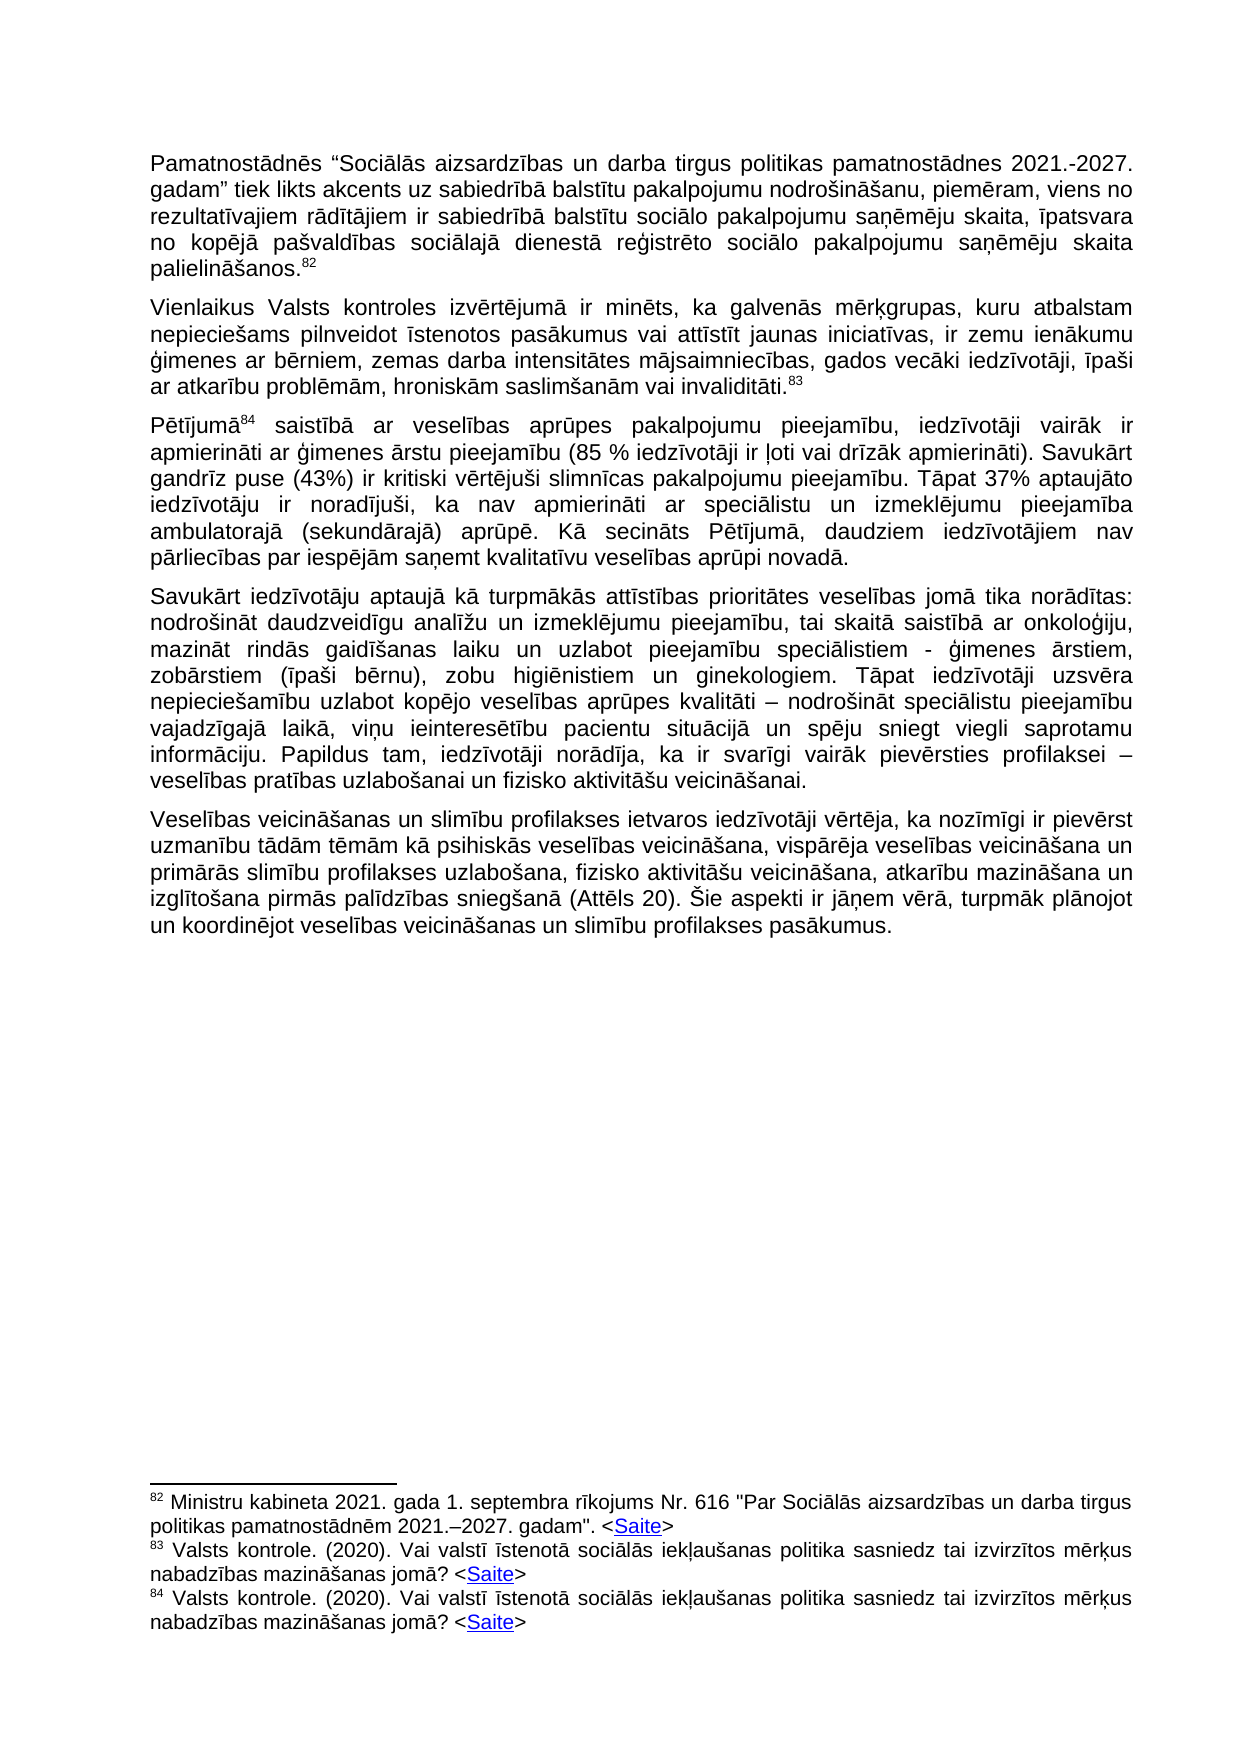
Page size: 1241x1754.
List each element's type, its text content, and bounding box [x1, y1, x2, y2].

text Pētījumā saistībā ar veselības aprūpes pakalpojumu pieejamību, iedzīvotāji vairāk ir apmierināti ar ģimenes ārstu pieejamību (85 % iedzīvotāji ir ļoti vai drīzāk apmierināti). Savukārt gandrīz puse (43%) ir kritiski vērtējuši slimnīcas pakalpojumu pieejamību. Tāpat 37% aptaujāto iedzīvotāju ir noradījuši, ka nav apmierināti ar speciālistu un izmeklējumu pieejamība ambulatorajā (sekundārajā) aprūpē. Kā secināts Pētījumā, daudziem iedzīvotājiem nav pārliecības par iespējām saņemt kvalitatīvu veselības aprūpi novadā. [150, 412, 1134, 570]
text Savukārt iedzīvotāju aptaujā kā turpmākās attīstības prioritātes veselības jomā tika norādītas: nodrošināt daudzveidīgu analīžu un izmeklējumu pieejamību, tai skaitā saistībā ar onkoloģiju, mazināt rindās gaidīšanas laiku un uzlabot pieejamību speciālistiem - ģimenes ārstiem, zobārstiem (īpaši bērnu), zobu higiēnistiem un ginekologiem. Tāpat iedzīvotāji uzsvēra nepieciešamību uzlabot kopējo veselības aprūpes kvalitāti – nodrošināt speciālistu pieejamību vajadzīgajā laikā, viņu ieinteresētību pacientu situācijā un spēju sniegt viegli saprotamu informāciju. Papildus tam, iedzīvotāji norādīja, ka ir svarīgi vairāk pievērsties profilaksei – veselības pratības uzlabošanai un fizisko aktivitāšu veicināšanai. [150, 583, 1134, 794]
text Veselības veicināšanas un slimību profilakses ietvaros iedzīvotāji vērtēja, ka nozīmīgi ir pievērst uzmanību tādām tēmām kā psihiskās veselības veicināšana, vispārēja veselības veicināšana un primārās slimību profilakses uzlabošana, fizisko aktivitāšu veicināšana, atkarību mazināšana un izglītošana pirmās palīdzības sniegšanā (Attēls 20). Šie aspekti ir jāņem vērā, turpmāk plānojot un koordinējot veselības veicināšanas un slimību profilakses pasākumus. [150, 806, 1134, 938]
text Pamatnostādnēs “Sociālās aizsardzības un darba tirgus politikas pamatnostādnes 2021.-2027. gadam” tiek likts akcents uz sabiedrībā balstītu pakalpojumu nodrošināšanu, piemēram, viens no rezultatīvajiem rādītājiem ir sabiedrībā balstītu sociālo pakalpojumu saņēmēju skaita, īpatsvara no kopējā pašvaldības sociālajā dienestā reģistrēto sociālo pakalpojumu saņēmēju skaita palielināšanos. [150, 150, 1134, 282]
text Vienlaikus Valsts kontroles izvērtējumā ir minēts, ka galvenās mērķgrupas, kuru atbalstam nepieciešams pilnveidot īstenotos pasākumus vai attīstīt jaunas iniciatīvas, ir zemu ienākumu ģimenes ar bērniem, zemas darba intensitātes mājsaimniecības, gados vecāki iedzīvotāji, īpaši ar atkarību problēmām, hroniskām saslimšanām vai invaliditāti. [150, 294, 1134, 400]
